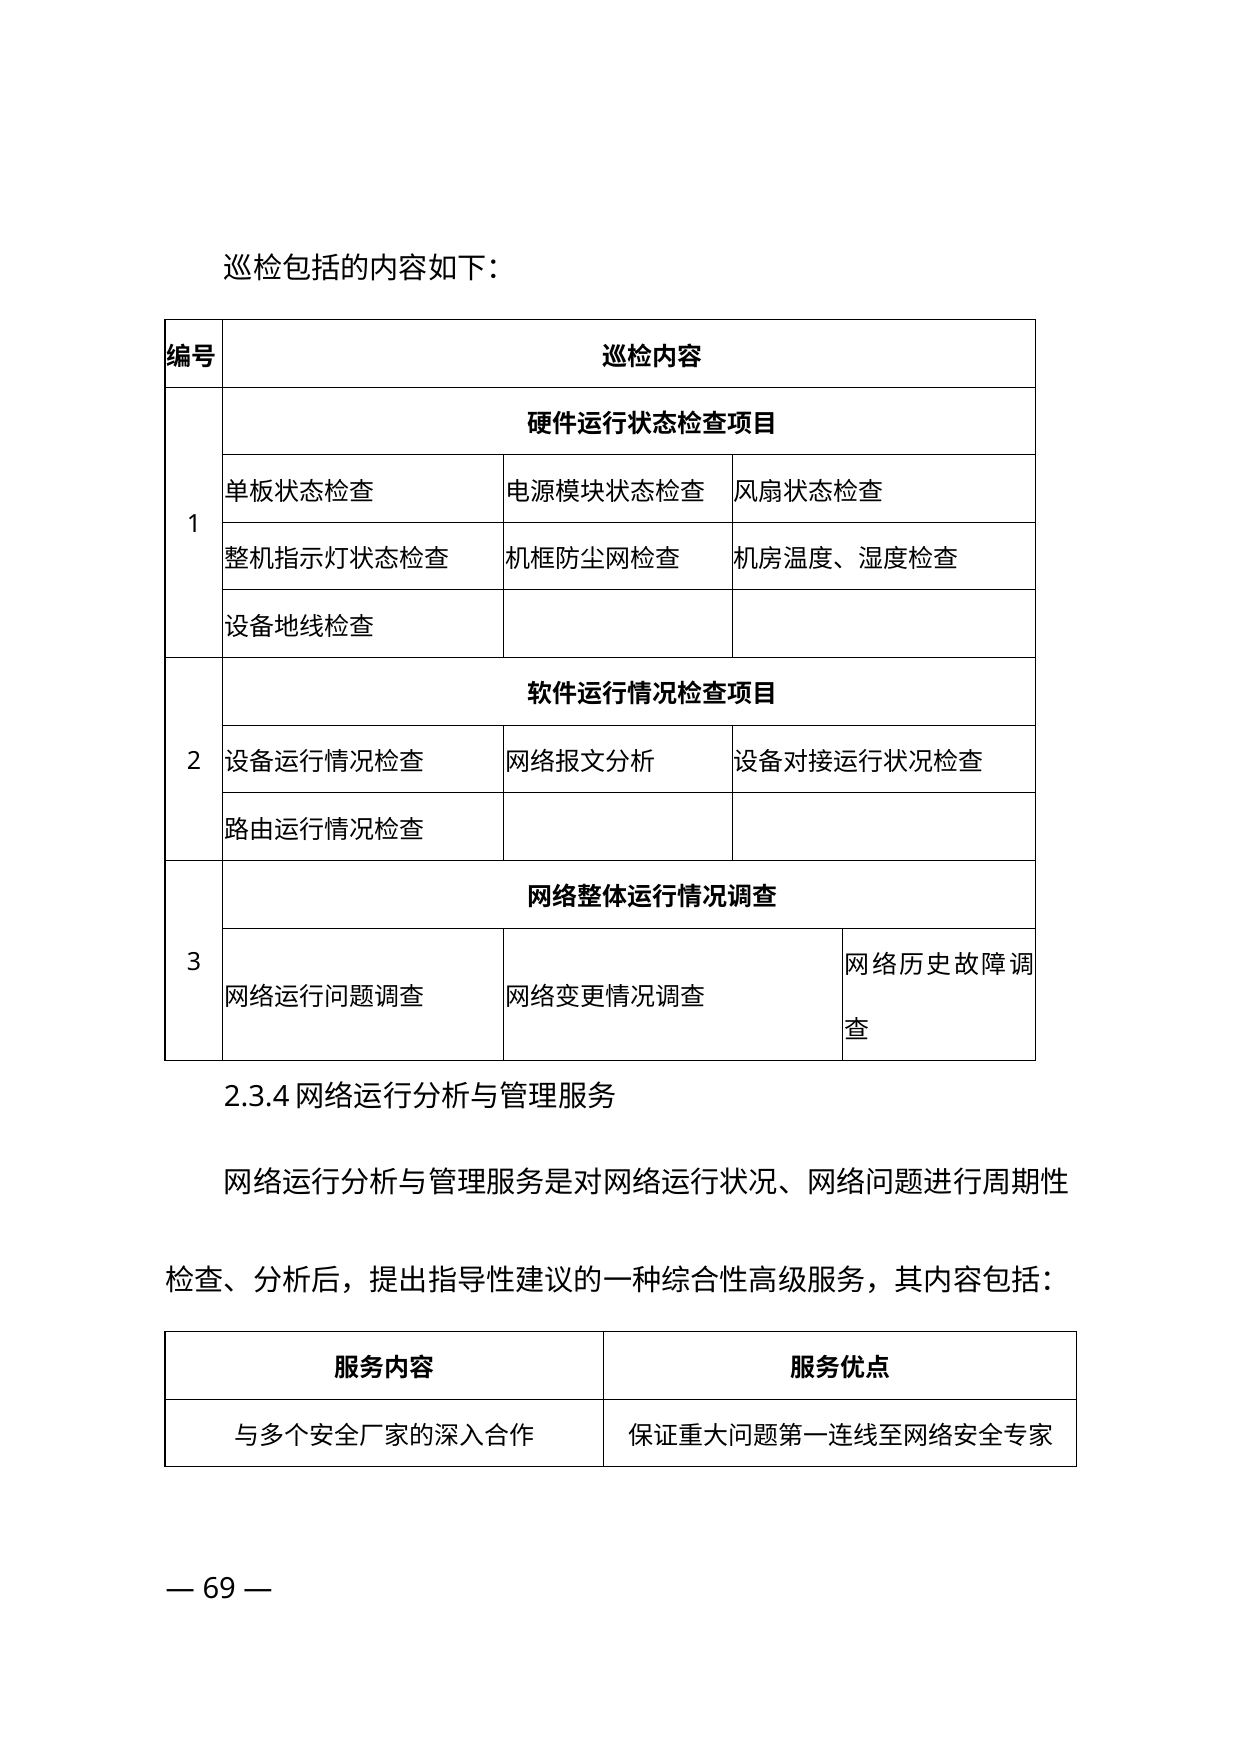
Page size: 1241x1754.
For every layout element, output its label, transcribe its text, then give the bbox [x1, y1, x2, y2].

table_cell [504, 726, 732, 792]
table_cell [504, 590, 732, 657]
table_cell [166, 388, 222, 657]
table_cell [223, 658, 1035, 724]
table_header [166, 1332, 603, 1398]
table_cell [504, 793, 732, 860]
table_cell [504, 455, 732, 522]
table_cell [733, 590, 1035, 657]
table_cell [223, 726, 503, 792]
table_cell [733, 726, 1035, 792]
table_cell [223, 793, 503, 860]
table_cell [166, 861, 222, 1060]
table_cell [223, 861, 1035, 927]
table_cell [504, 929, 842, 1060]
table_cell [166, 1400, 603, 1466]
text 2.3.4网络运行分析与管理服务 [165, 1061, 1087, 1126]
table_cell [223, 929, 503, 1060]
text 巡检包括的内容如下： [165, 233, 1087, 298]
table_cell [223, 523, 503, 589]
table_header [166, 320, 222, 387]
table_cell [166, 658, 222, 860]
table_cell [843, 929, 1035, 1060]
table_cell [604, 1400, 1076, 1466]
text 网络运行分析与管理服务是对网络运行状况、网络问题进行周期性检查、分析后，提出指导性建议的一种综合性高级服务，其内容包括： [165, 1147, 1087, 1310]
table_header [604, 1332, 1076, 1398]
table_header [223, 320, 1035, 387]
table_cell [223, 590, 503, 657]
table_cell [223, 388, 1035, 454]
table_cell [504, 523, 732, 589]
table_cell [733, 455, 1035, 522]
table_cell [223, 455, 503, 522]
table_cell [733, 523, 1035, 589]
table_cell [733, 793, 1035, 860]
